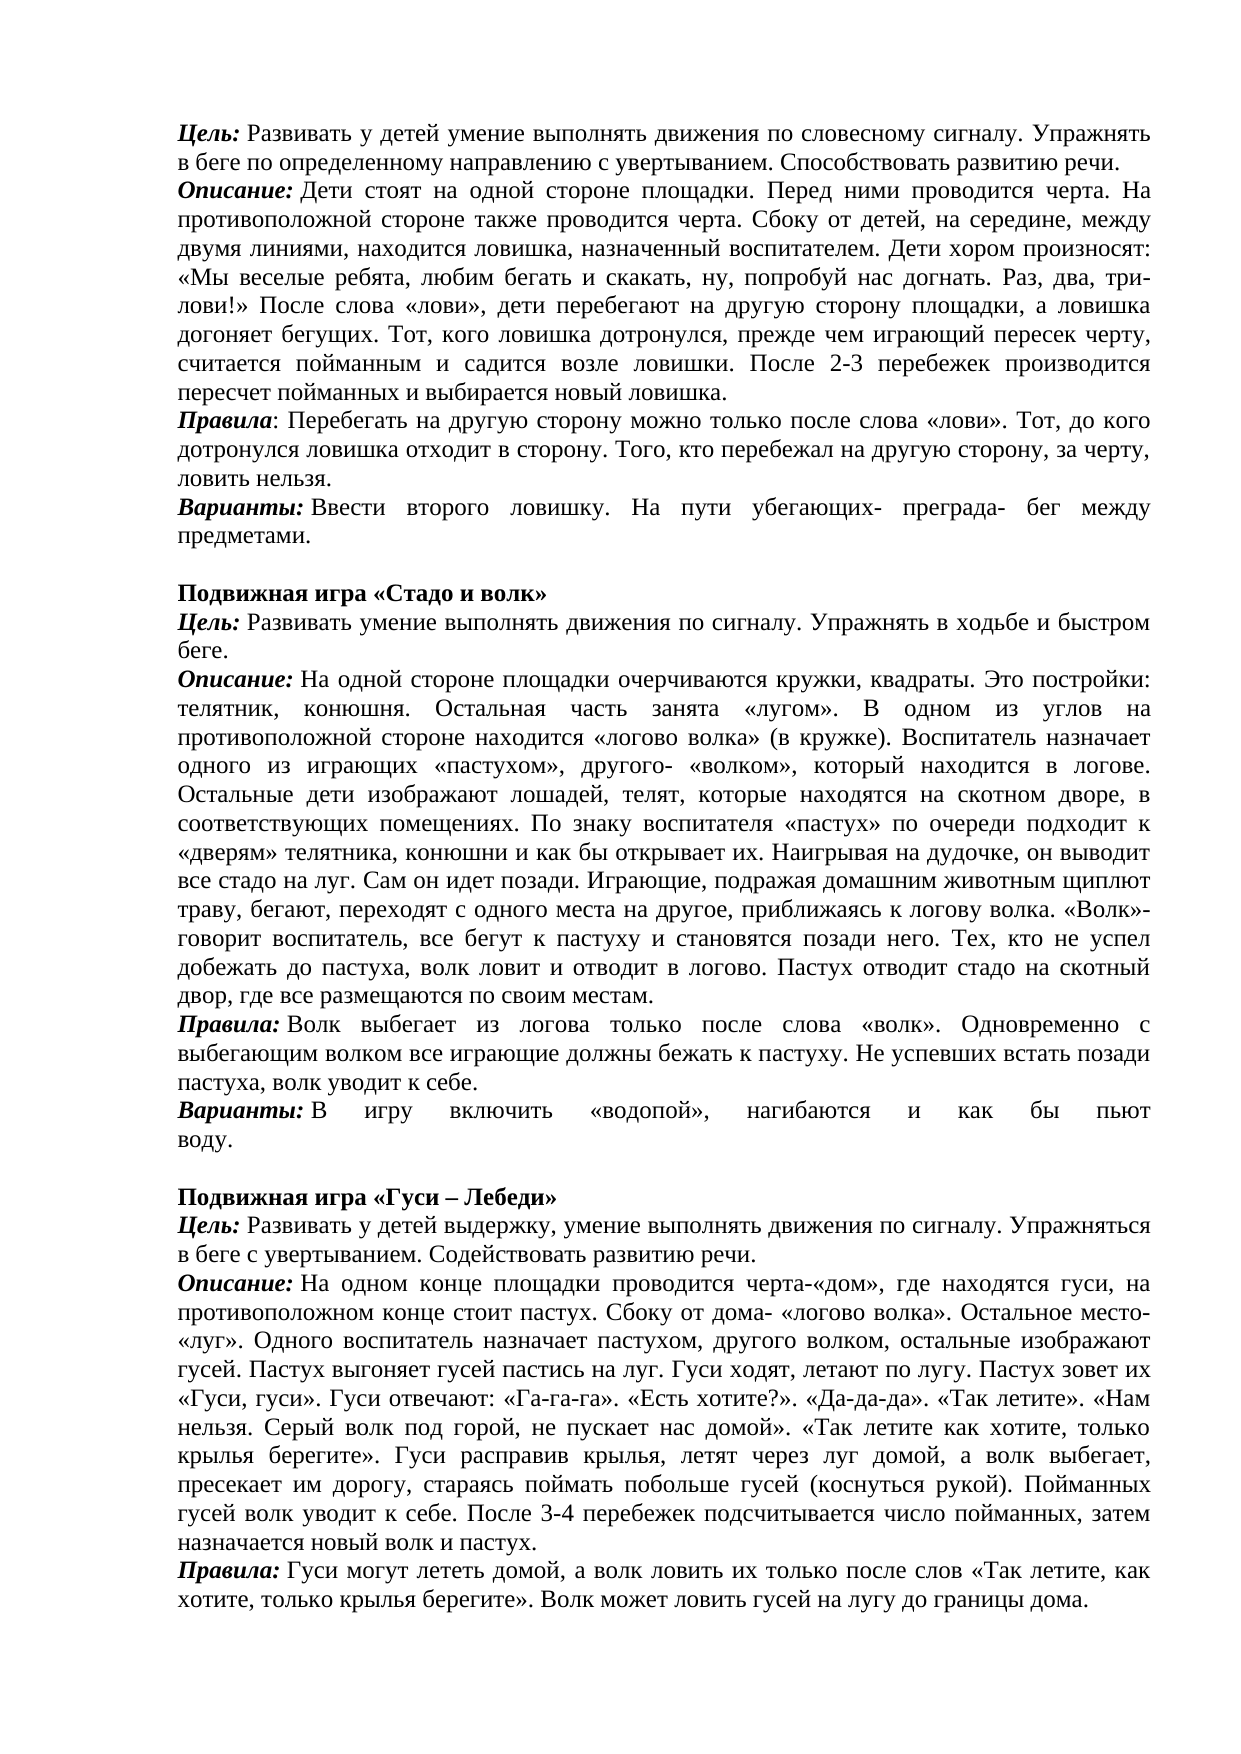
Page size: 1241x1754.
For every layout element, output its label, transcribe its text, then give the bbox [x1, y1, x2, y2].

text Варианты: Ввести второго ловишку. На пути убегающих- преграда- бег между предметами. [177, 492, 1152, 549]
text Описание: Дети стоят на одной стороне площадки. Перед ними проводится черта. На противоположной стороне также проводится черта. Сбоку от детей, на середине, между двумя линиями, находится ловишка, назначенный воспитателем. Дети хором произносят: «Мы веселые ребята, любим бегать и скакать, ну, попробуй нас догнать. Раз, два, три- лови!» После слова «лови», дети перебегают на другую сторону площадки, а ловишка догоняет бегущих. Тот, кого ловишка дотронулся, прежде чем играющий пересек черту, считается пойманным и садится возле ловишки. После 2-3 перебежек производится пересчет пойманных и выбирается новый ловишка. [177, 176, 1152, 406]
text Правила: Волк выбегает из логова только после слова «волк». Одновременно с выбегающим волком все играющие должны бежать к пастуху. Не успевших встать позади пастуха, волк уводит к себе. [177, 1009, 1152, 1096]
text Правила: Перебегать на другую сторону можно только после слова «лови». Тот, до кого дотронулся ловишка отходит в сторону. Того, кто перебежал на другую сторону, за черту, ловить нельзя. [177, 406, 1152, 492]
text Подвижная игра «Гуси – Лебеди» [177, 1182, 1152, 1211]
text Цель: Развивать умение выполнять движения по сигналу. Упражнять в ходьбе и быстром беге. [177, 607, 1152, 664]
text Цель: Развивать у детей выдержку, умение выполнять движения по сигналу. Упражняться в беге с увертыванием. Содействовать развитию речи. [177, 1211, 1152, 1268]
text Цель: Развивать у детей умение выполнять движения по словесному сигналу. Упражнять в беге по определенному направлению с увертыванием. Способствовать развитию речи. [177, 118, 1152, 176]
text Правила: Гуси могут лететь домой, а волк ловить их только после слов «Так летите, как хотите, только крылья берегите». Волк может ловить гусей на лугу до границы дома. [177, 1556, 1152, 1613]
text Описание: На одной стороне площадки очерчиваются кружки, квадраты. Это постройки: телятник, конюшня. Остальная часть занята «лугом». В одном из углов на противоположной стороне находится «логово волка» (в кружке). Воспитатель назначает одного из играющих «пастухом», другого- «волком», который находится в логове. Остальные дети изображают лошадей, телят, которые находятся на скотном дворе, в соответствующих помещениях. По знаку воспитателя «пастух» по очереди подходит к «дверям» телятника, конюшни и как бы открывает их. Наигрывая на дудочке, он выводит все стадо на луг. Сам он идет позади. Играющие, подражая домашним животным щиплют траву, бегают, переходят с одного места на другое, приближаясь к логову волка. «Волк»- говорит воспитатель, все бегут к пастуху и становятся позади него. Тех, кто не успел добежать до пастуха, волк ловит и отводит в логово. Пастух отводит стадо на скотный двор, где все размещаются по своим местам. [177, 664, 1152, 1009]
text Варианты: В игру включить «водопой», нагибаются и как бы пьют воду. [177, 1096, 1152, 1153]
text Описание: На одном конце площадки проводится черта-«дом», где находятся гуси, на противоположном конце стоит пастух. Сбоку от дома- «логово волка». Остальное место- «луг». Одного воспитатель назначает пастухом, другого волком, остальные изображают гусей. Пастух выгоняет гусей пастись на луг. Гуси ходят, летают по лугу. Пастух зовет их «Гуси, гуси». Гуси отвечают: «Га-га-га». «Есть хотите?». «Да-да-да». «Так летите». «Нам нельзя. Серый волк под горой, не пускает нас домой». «Так летите как хотите, только крылья берегите». Гуси расправив крылья, летят через луг домой, а волк выбегает, пресекает им дорогу, стараясь поймать побольше гусей (коснуться рукой). Пойманных гусей волк уводит к себе. После 3-4 перебежек подсчитывается число пойманных, затем назначается новый волк и пастух. [177, 1268, 1152, 1556]
text Подвижная игра «Стадо и волк» [177, 578, 1152, 607]
